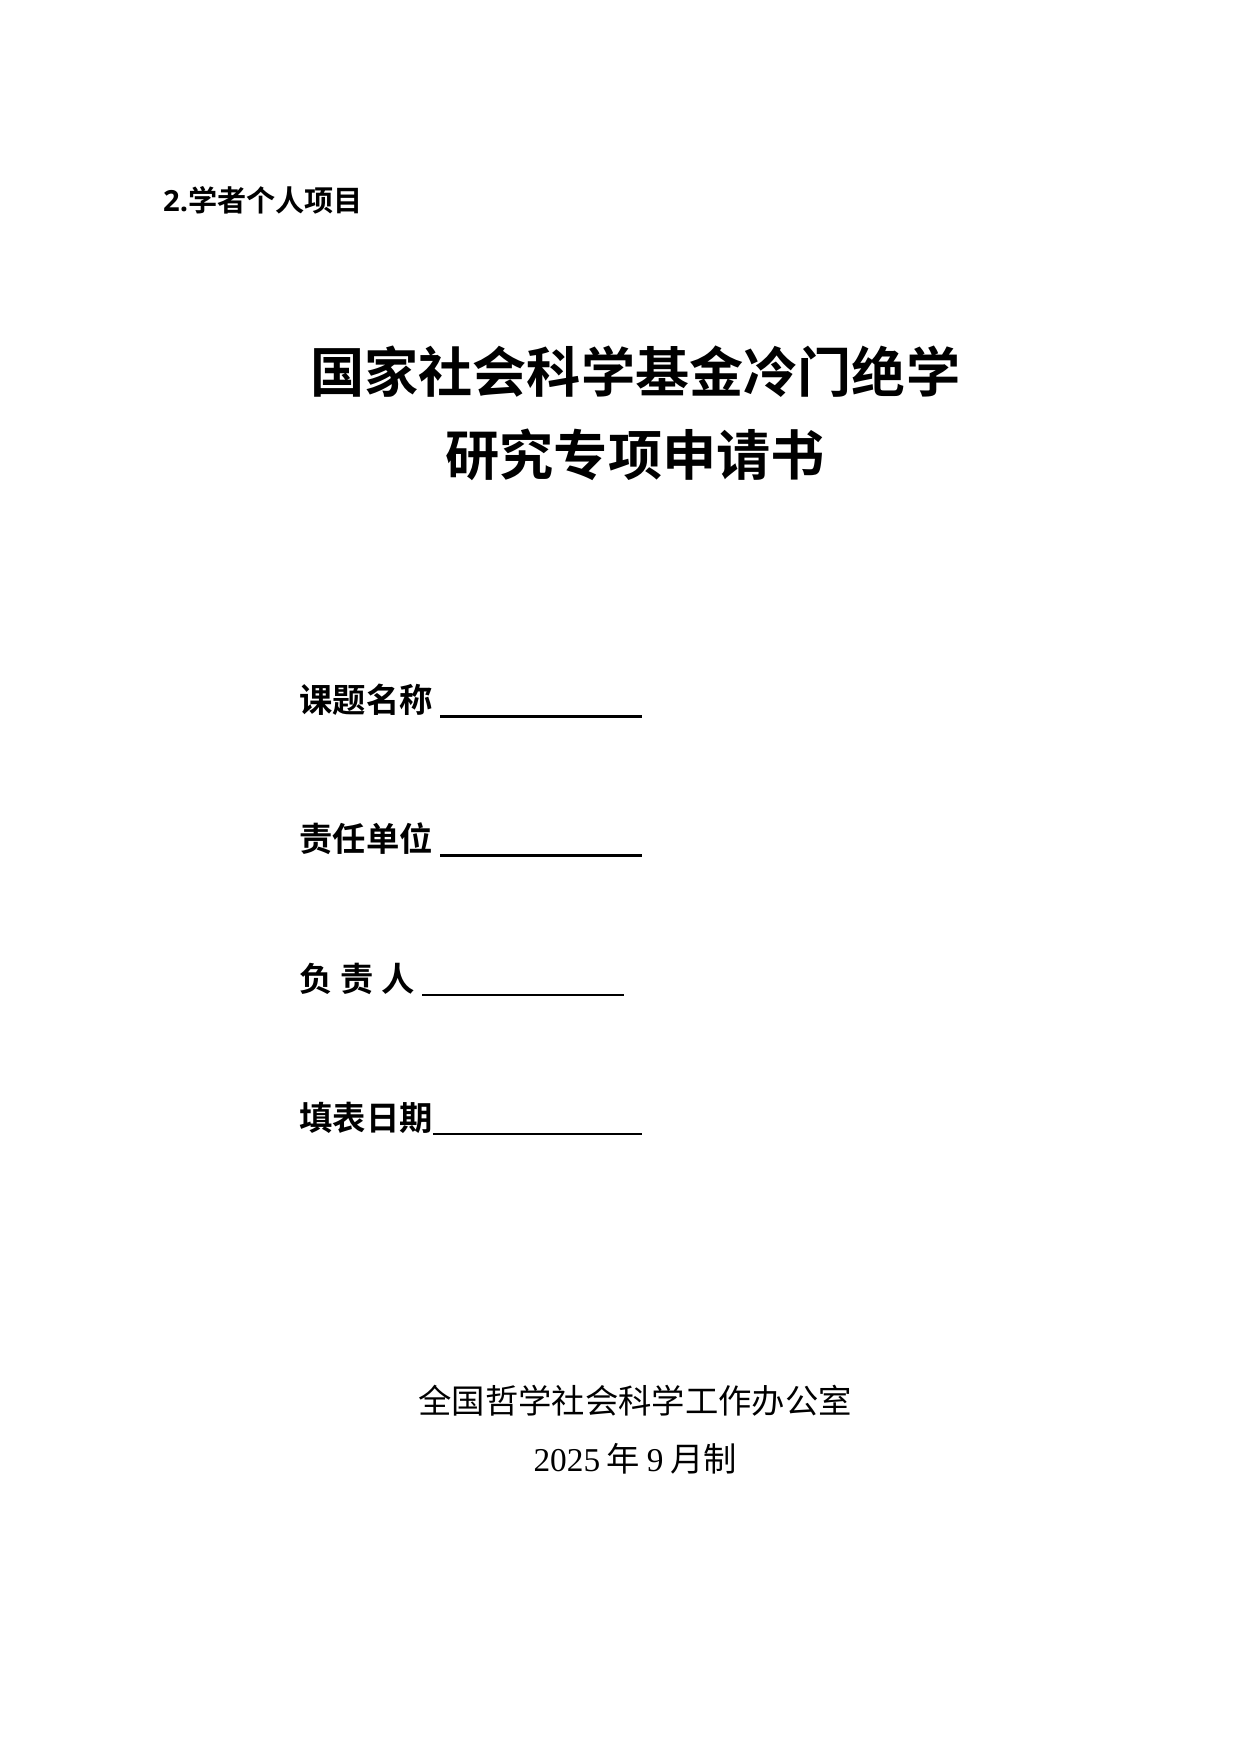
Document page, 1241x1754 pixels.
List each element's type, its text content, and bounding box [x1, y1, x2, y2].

text 课题名称 [148, 674, 1122, 722]
text 研究专项申请书 [148, 409, 1122, 492]
text 2025年9月制 [148, 1425, 1122, 1483]
text 全国哲学社会科学工作办公室 [148, 1367, 1122, 1425]
text 负 责 人 [148, 952, 1122, 1001]
text 责任单位 [148, 813, 1122, 861]
text 2.学者个人项目 [148, 177, 1122, 219]
text 填表日期 [148, 1091, 1122, 1139]
text 国家社会科学基金冷门绝学 [148, 326, 1122, 409]
